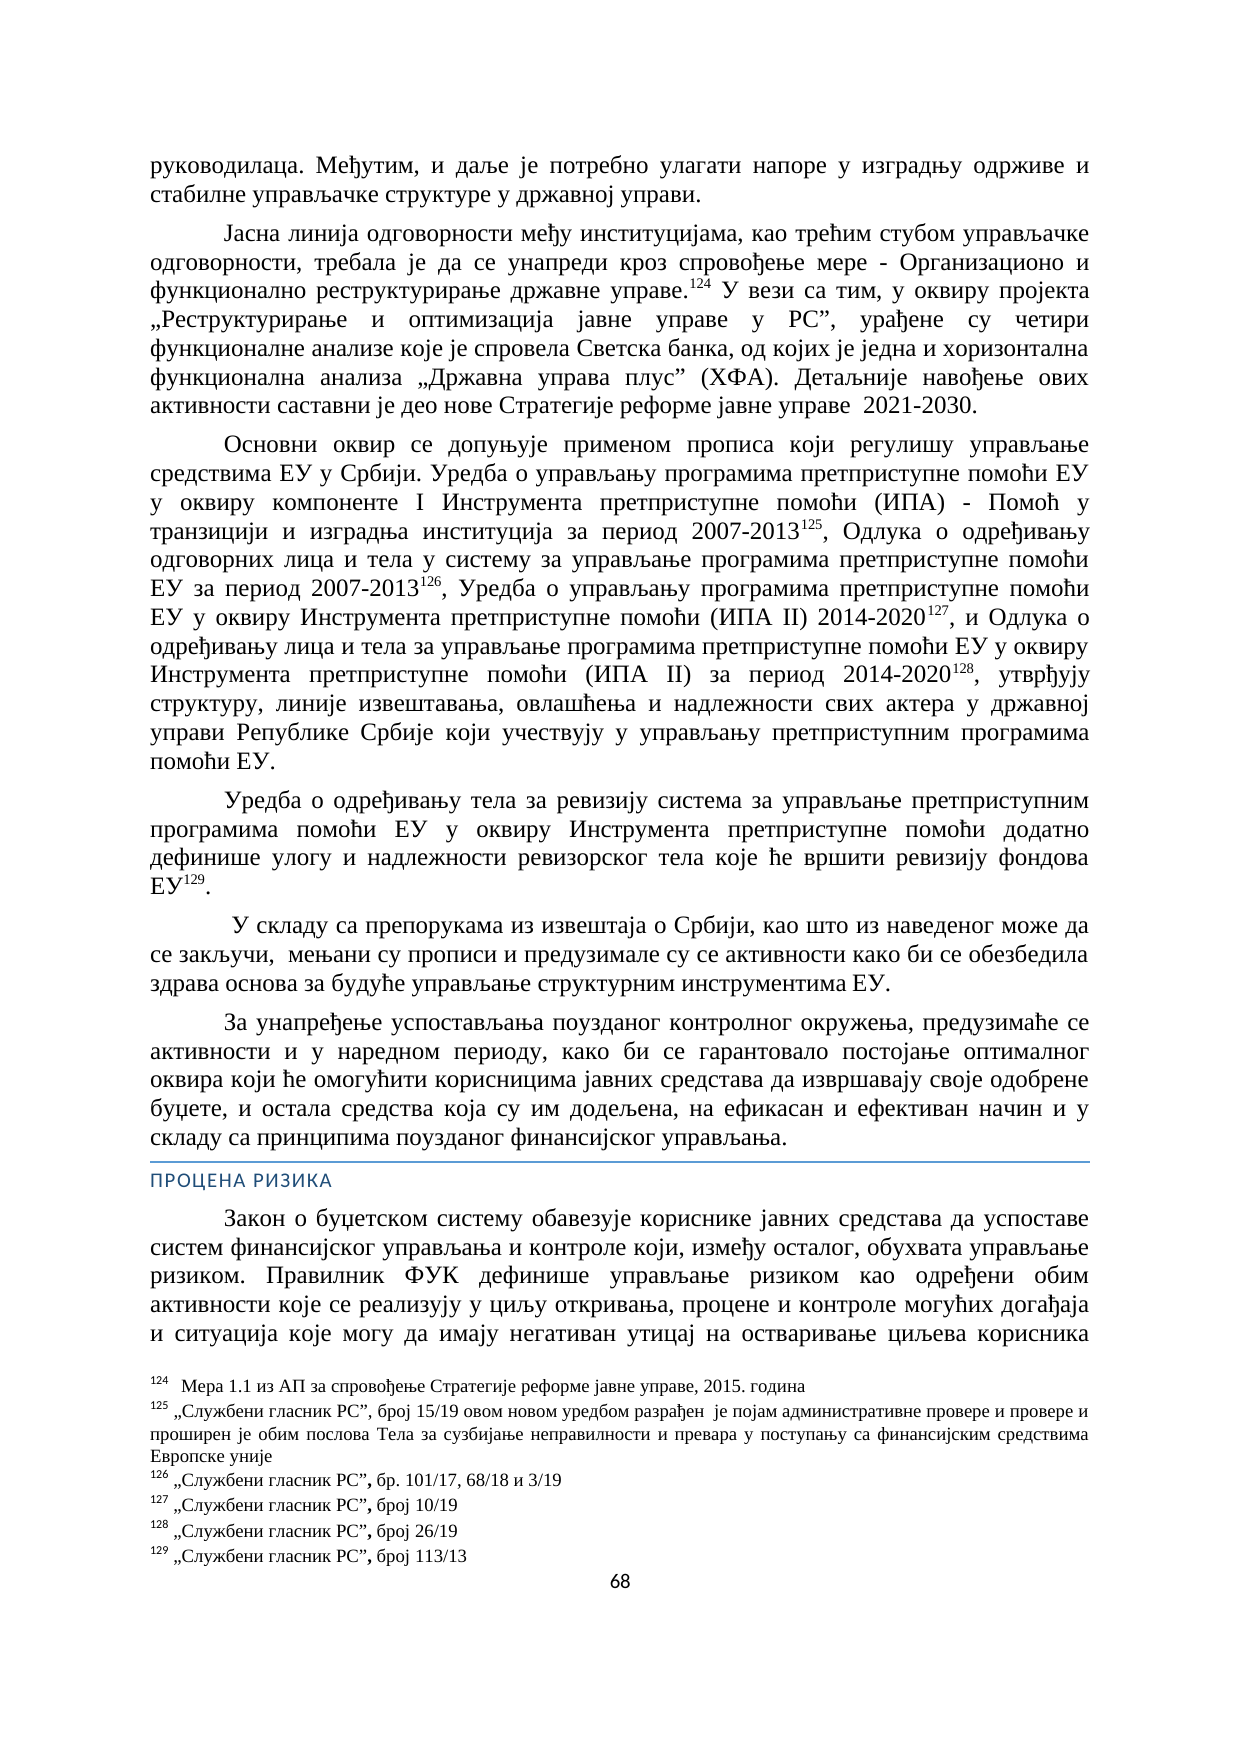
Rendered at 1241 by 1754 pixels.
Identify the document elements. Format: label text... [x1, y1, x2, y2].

text Јасна линија одговорности међу институцијама, као трећим стубом управљачке одговорности, требала је да се унапреди кроз спровођење мере - Организационо и функционално реструктурирање државне управе. У вези са тим, у оквиру пројекта „Реструктурирање и оптимизација јавне управе у РС”, урађене су четири функционалне анализе које је спровела Светска банка, од којих је једна и хоризонтална функционална анализа „Државна управа плус” (ХФА). Детаљније навођење ових активности саставни је део нове Стратегије реформе јавне управе 2021-2030. [150, 218, 1090, 419]
text У складу са препорукама из извештаја о Србији, као што из наведеног може да се закључи, мењани су прописи и предузимале су се активности како би се обезбедила здрава основа за будуће управљање структурним инструментима ЕУ. [150, 910, 1090, 997]
text Основни оквир се допуњује применом прописа који регулишу управљање средствима ЕУ у Србији. Уредба о управљању програмима претприступне помоћи ЕУ у оквиру компоненте I Инструмента претприступне помоћи (ИПА) - Помоћ у транзицији и изградња институција за период 2007-2013, Одлука о одређивању одговорних лица и тела у систему за управљање програмима претприступне помоћи ЕУ за период 2007-2013, Уредба о управљању програмима претприступне помоћи ЕУ у оквиру Инструмента претприступне помоћи (ИПА II) 2014-2020, и Одлука о одређивању лица и тела за управљање програмима претприступне помоћи ЕУ у оквиру Инструмента претприступне помоћи (ИПА II) за период 2014-2020, утврђују структуру, линије извештавања, овлашћења и надлежности свих актера у државној управи Републике Србије који учествују у управљању претприступним програмима помоћи ЕУ. [150, 429, 1090, 774]
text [150, 1203, 1090, 1347]
subtitle Процена ризика [150, 1163, 1090, 1192]
text Уредба о одређивању тела за ревизију система за управљање претприступним програмима помоћи ЕУ у оквиру Инструмента претприступне помоћи додатно дефинише улогу и надлежности ревизорског тела које ће вршити ревизију фондова ЕУ. [150, 785, 1090, 900]
text За унапређење успостављања поузданог контролног окружења, предузимаће се активности и у наредном периоду, како би се гарантовало постојање оптималног оквира који ће омогућити корисницима јавних средстава да извршавају своје одобрене буџете, и остала средства која су им додељена, на ефикасан и ефективан начин и у складу са принципима поузданог финансијског управљања. [150, 1007, 1090, 1151]
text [150, 150, 1090, 207]
